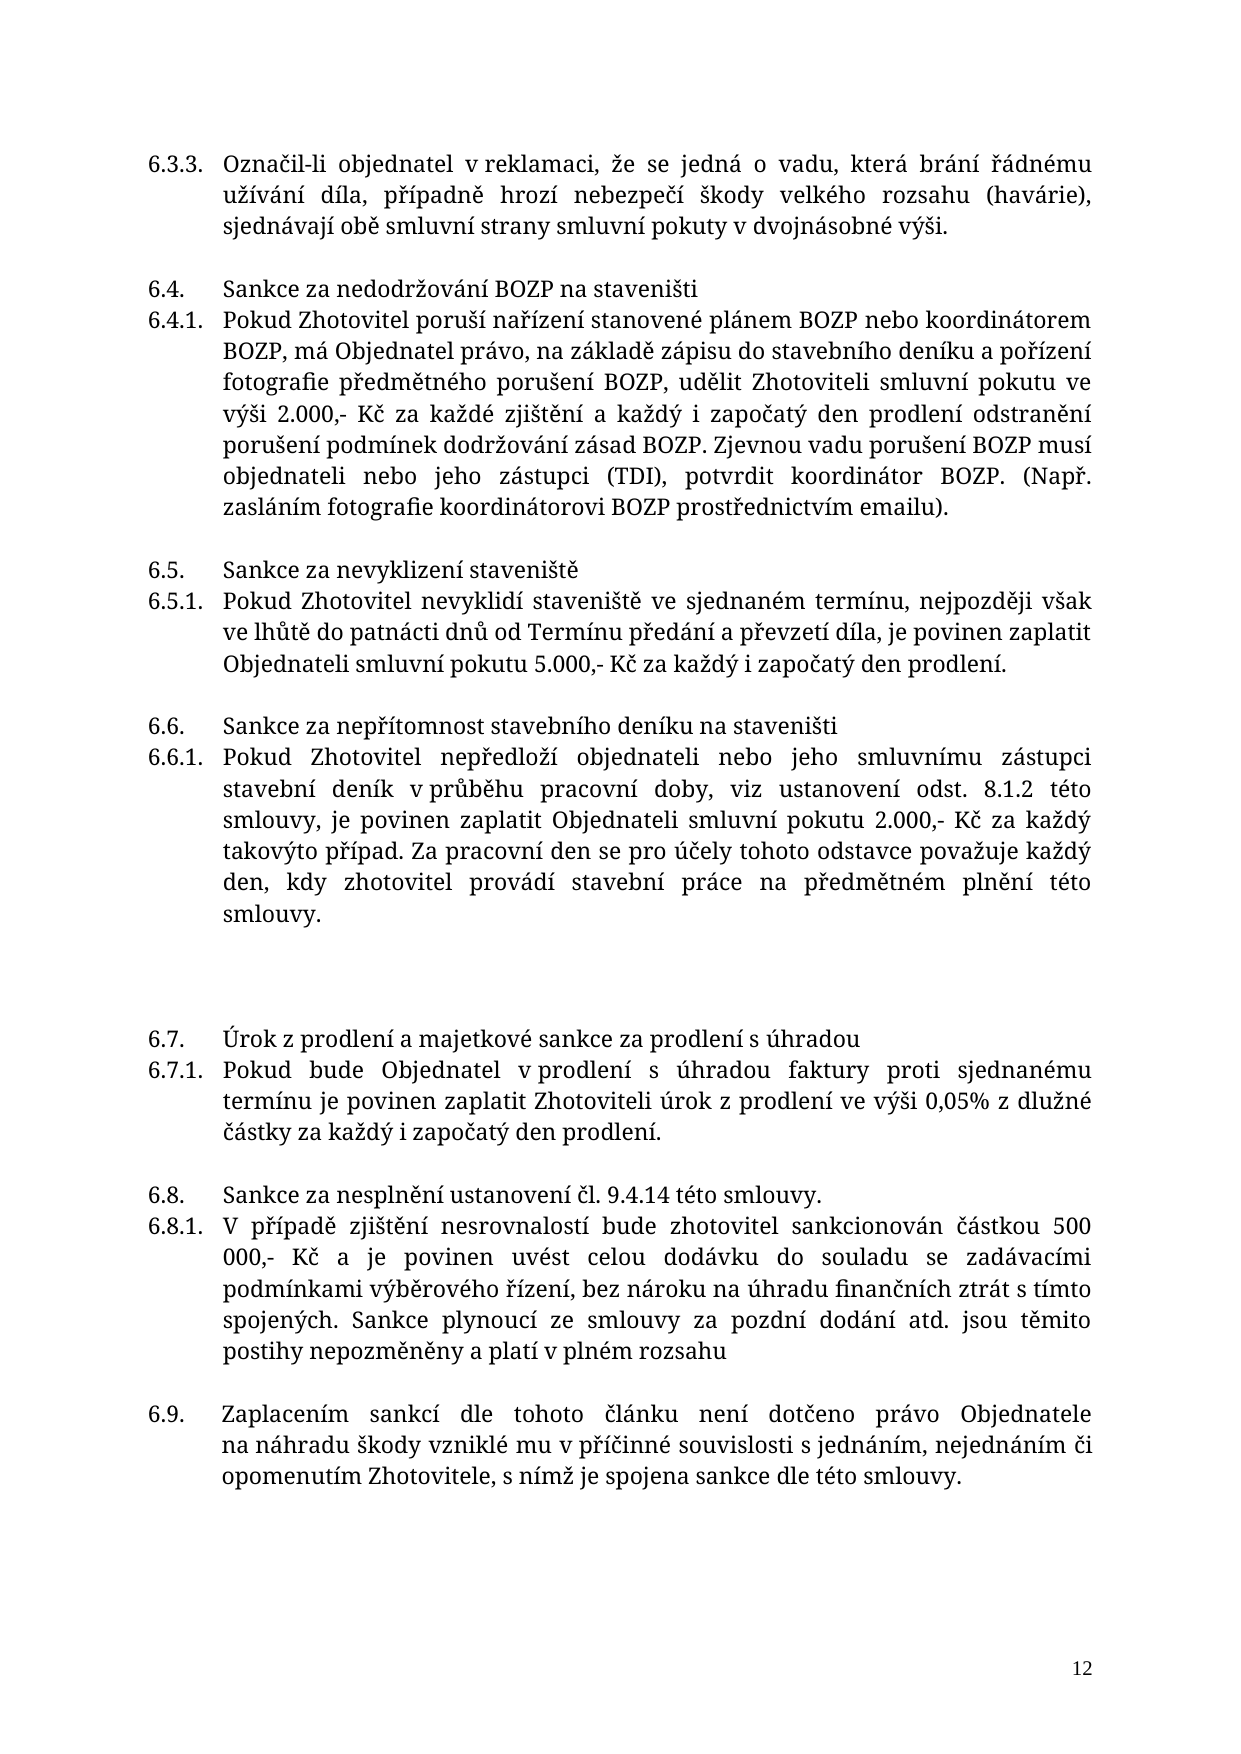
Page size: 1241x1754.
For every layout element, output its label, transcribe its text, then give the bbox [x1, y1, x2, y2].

list Označil-li objednatel v reklamaci, že se jedná o vadu, která brání řádnému užívání díla, případně hrozí nebezpečí škody velkého rozsahu (havárie), sjednávají obě smluvní strany smluvní pokuty v dvojnásobné výši. [148, 148, 1093, 241]
list Sankce za nedodržování BOZP na staveništi [148, 273, 1093, 304]
list V případě zjištění nesrovnalostí bude zhotovitel sankcionován částkou 500 000,- Kč a je povinen uvést celou dodávku do souladu se zadávacími podmínkami výběrového řízení, bez nároku na úhradu finančních ztrát s tímto spojených. Sankce plynoucí ze smlouvy za pozdní dodání atd. jsou těmito postihy nepozměněny a platí v plném rozsahu [148, 1210, 1093, 1366]
list Pokud Zhotovitel poruší nařízení stanovené plánem BOZP nebo koordinátorem BOZP, má Objednatel právo, na základě zápisu do stavebního deníku a pořízení fotografie předmětného porušení BOZP, udělit Zhotoviteli smluvní pokutu ve výši 2.000,- Kč za každé zjištění a každý i započatý den prodlení odstranění porušení podmínek dodržování zásad BOZP. Zjevnou vadu porušení BOZP musí objednateli nebo jeho zástupci (TDI), potvrdit koordinátor BOZP. (Např. zasláním fotografie koordinátorovi BOZP prostřednictvím emailu). [148, 304, 1093, 523]
list Sankce za nevyklizení staveniště [148, 554, 1093, 585]
list Pokud bude Objednatel v prodlení s úhradou faktury proti sjednanému termínu je povinen zaplatit Zhotoviteli úrok z prodlení ve výši 0,05% z dlužné částky za každý i započatý den prodlení. [148, 1054, 1093, 1148]
list Pokud Zhotovitel nepředloží objednateli nebo jeho smluvnímu zástupci stavební deník v průběhu pracovní doby, viz ustanovení odst. 8.1.2 této smlouvy, je povinen zaplatit Objednateli smluvní pokutu 2.000,- Kč za každý takovýto případ. Za pracovní den se pro účely tohoto odstavce považuje každý den, kdy zhotovitel provádí stavební práce na předmětném plnění této smlouvy. [148, 741, 1093, 929]
list Pokud Zhotovitel nevyklidí staveniště ve sjednaném termínu, nejpozději však ve lhůtě do patnácti dnů od Termínu předání a převzetí díla, je povinen zaplatit Objednateli smluvní pokutu 5.000,- Kč za každý i započatý den prodlení. [148, 585, 1093, 679]
list Úrok z prodlení a majetkové sankce za prodlení s úhradou [148, 1023, 1093, 1054]
list Sankce za nepřítomnost stavebního deníku na staveništi [148, 710, 1093, 741]
list Sankce za nesplnění ustanovení čl. 9.4.14 této smlouvy. [148, 1179, 1093, 1210]
list Zaplacením sankcí dle tohoto článku není dotčeno právo Objednatele na náhradu škody vzniklé mu v příčinné souvislosti s jednáním, nejednáním či opomenutím Zhotovitele, s nímž je spojena sankce dle této smlouvy. [148, 1398, 1093, 1491]
